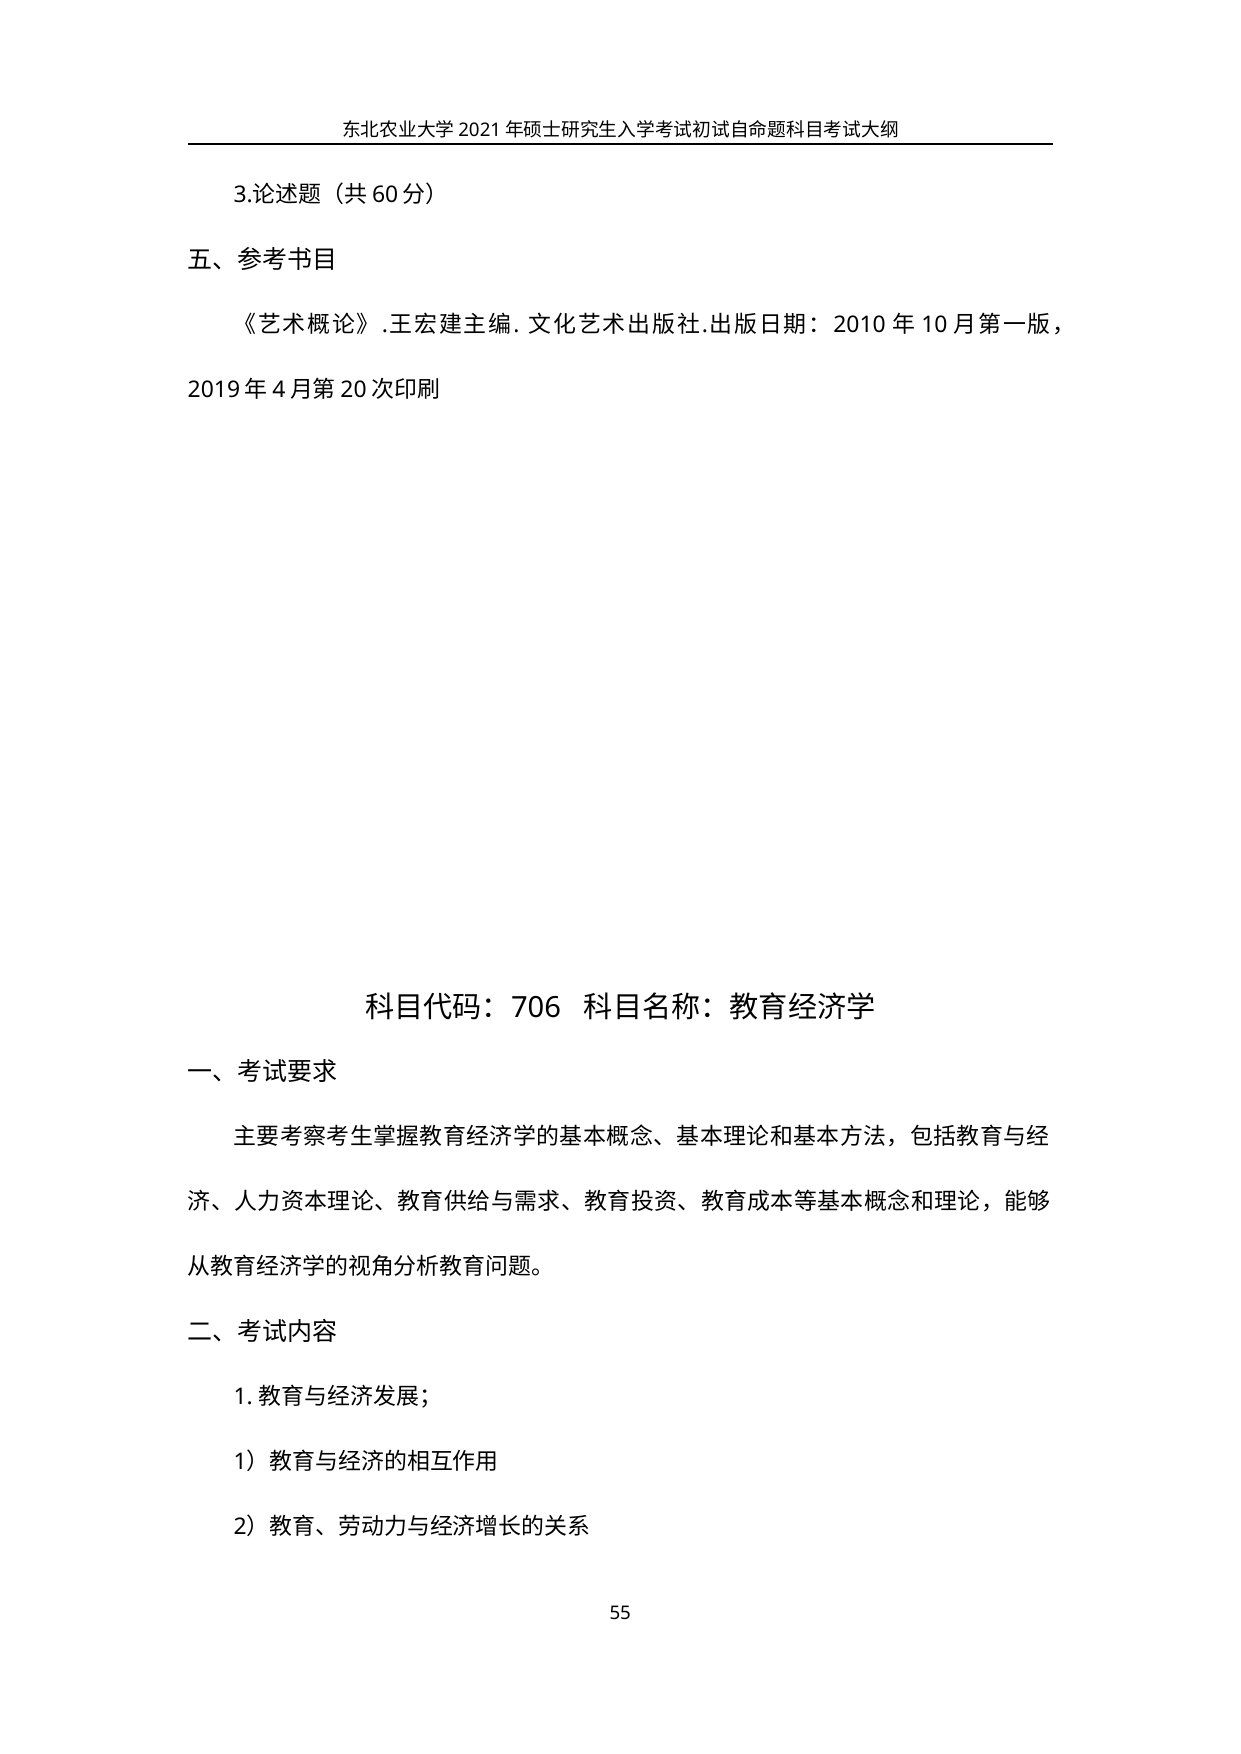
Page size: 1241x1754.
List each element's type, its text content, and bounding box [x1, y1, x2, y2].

text 一、考试要求 [187, 1037, 1053, 1102]
text 1）教育与经济的相互作用 [187, 1427, 1053, 1492]
text 五、参考书目 [187, 225, 1053, 290]
text 1. 教育与经济发展； [187, 1362, 1053, 1427]
text 二、考试内容 [187, 1297, 1053, 1362]
text 科目代码：706 科目名称：教育经济学 [187, 972, 1053, 1037]
text 3.论述题（共60分） [187, 160, 1053, 225]
text 主要考察考生掌握教育经济学的基本概念、基本理论和基本方法，包括教育与经济、人力资本理论、教育供给与需求、教育投资、教育成本等基本概念和理论，能够从教育经济学的视角分析教育问题。 [187, 1102, 1053, 1297]
text 《艺术概论》.王宏建主编. 文化艺术出版社.出版日期：2010年10月第一版，2019年4月第20次印刷 [187, 290, 1053, 420]
text 2）教育、劳动力与经济增长的关系 [187, 1492, 1053, 1557]
